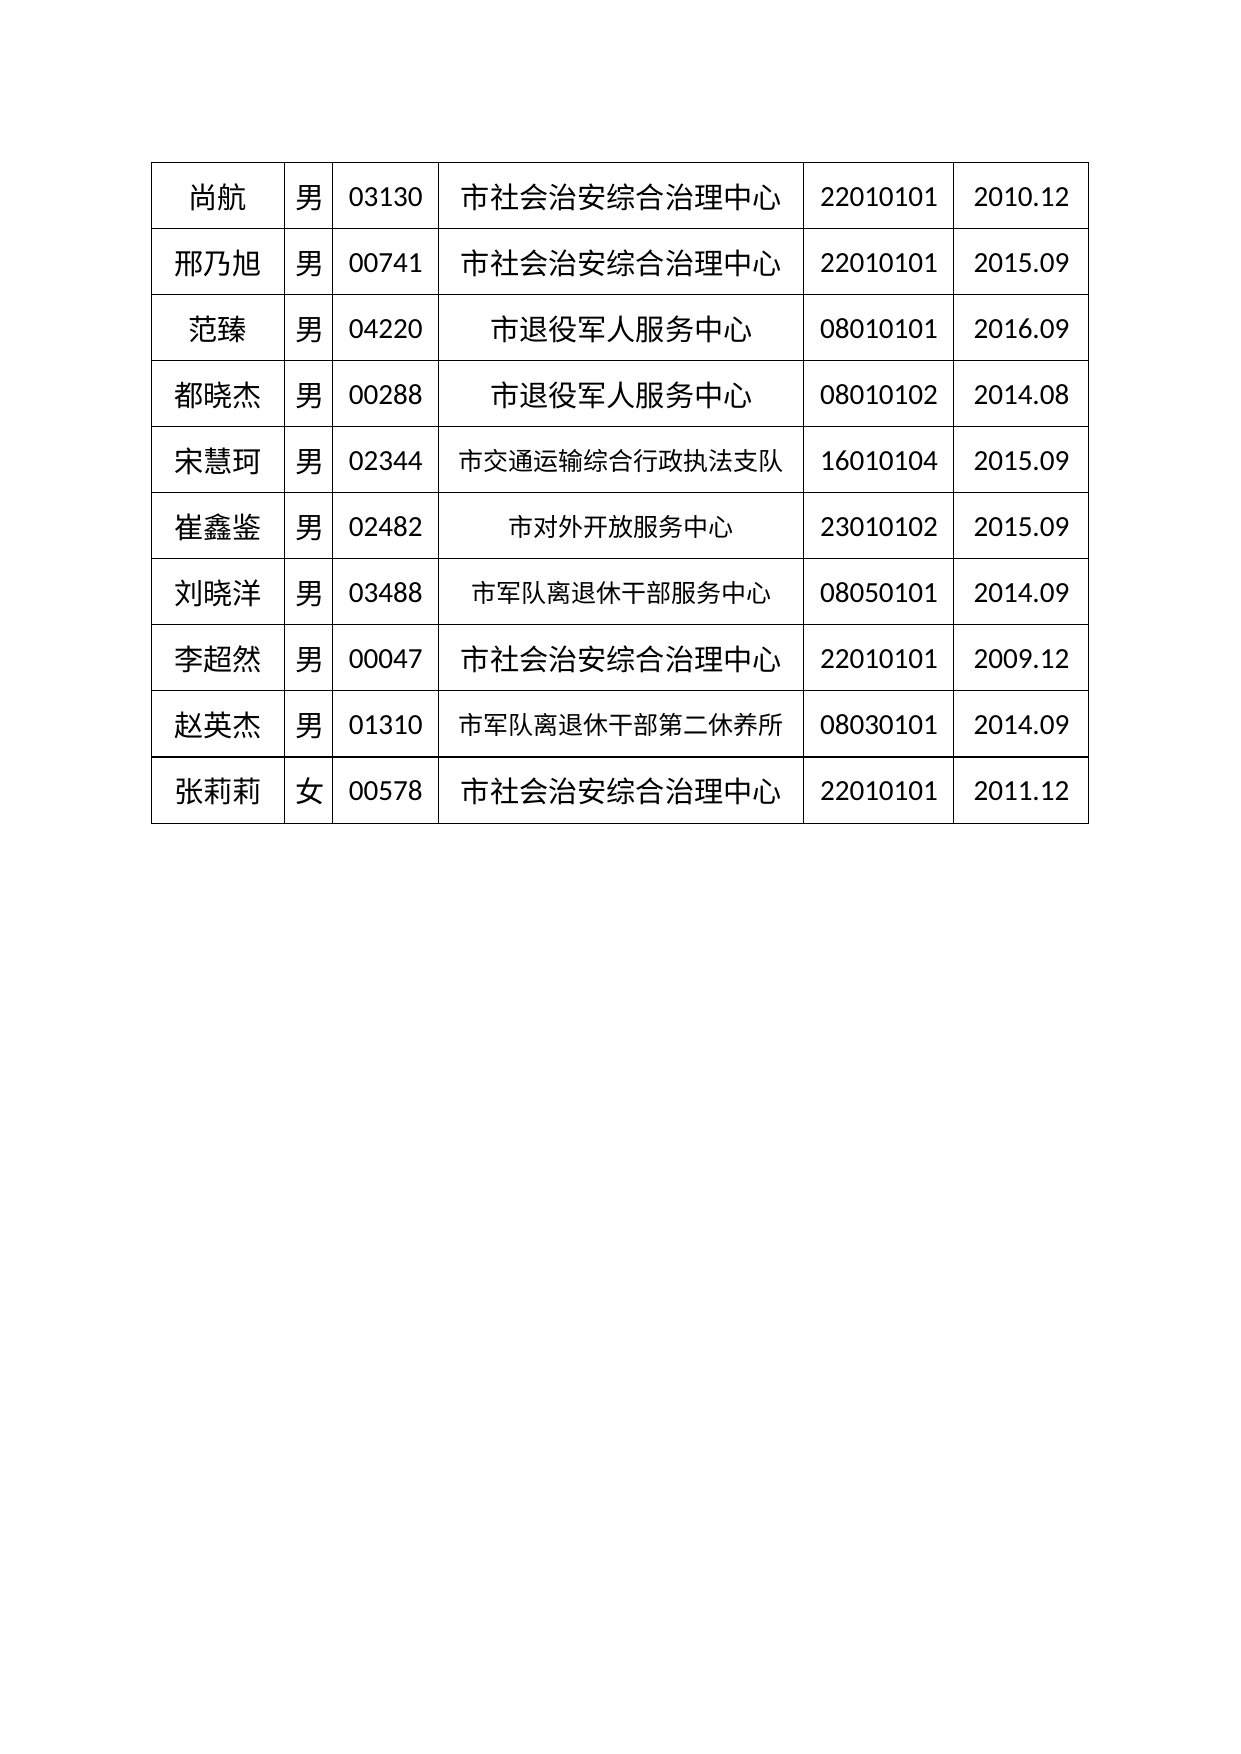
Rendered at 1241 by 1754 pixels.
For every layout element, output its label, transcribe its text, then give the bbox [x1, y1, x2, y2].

table_cell 市交通运输综合行政执法支队 [439, 427, 803, 492]
table_cell 女 [285, 758, 332, 822]
table_cell 08010102 [804, 361, 953, 426]
table_cell 市社会治安综合治理中心 [439, 625, 803, 690]
table_cell 00047 [333, 625, 438, 690]
table_cell 市退役军人服务中心 [439, 361, 803, 426]
table_cell 男 [285, 427, 332, 492]
table_cell 03488 [333, 559, 438, 624]
table_cell 22010101 [804, 758, 953, 822]
table_cell 2009.12 [954, 625, 1088, 690]
table_cell 市社会治安综合治理中心 [439, 758, 803, 822]
table_cell 男 [285, 229, 332, 294]
table_cell 04220 [333, 295, 438, 360]
table_cell 男 [285, 559, 332, 624]
table_cell 宋慧珂 [152, 427, 284, 492]
table_cell 22010101 [804, 163, 953, 228]
table_cell 2015.09 [954, 427, 1088, 492]
table_cell 08010101 [804, 295, 953, 360]
table_cell 03130 [333, 163, 438, 228]
table_cell 02344 [333, 427, 438, 492]
table_cell 2015.09 [954, 493, 1088, 558]
table_cell 市军队离退休干部服务中心 [439, 559, 803, 624]
table_cell 男 [285, 691, 332, 756]
table_cell 男 [285, 163, 332, 228]
table_cell 22010101 [804, 625, 953, 690]
table_cell 2014.09 [954, 691, 1088, 756]
table_cell 23010102 [804, 493, 953, 558]
table_cell 00288 [333, 361, 438, 426]
table_cell 市退役军人服务中心 [439, 295, 803, 360]
table_cell 崔鑫鉴 [152, 493, 284, 558]
table_cell 2016.09 [954, 295, 1088, 360]
table_cell 00741 [333, 229, 438, 294]
table_cell 2014.08 [954, 361, 1088, 426]
table_cell 邢乃旭 [152, 229, 284, 294]
table_cell 2015.09 [954, 229, 1088, 294]
table_cell 市军队离退休干部第二休养所 [439, 691, 803, 756]
table_cell 22010101 [804, 229, 953, 294]
table_cell 16010104 [804, 427, 953, 492]
table_cell 刘晓洋 [152, 559, 284, 624]
table_cell 尚航 [152, 163, 284, 228]
table_cell 市社会治安综合治理中心 [439, 163, 803, 228]
table_cell 2011.12 [954, 758, 1088, 822]
table_cell 李超然 [152, 625, 284, 690]
table_cell 赵英杰 [152, 691, 284, 756]
table_cell 市社会治安综合治理中心 [439, 229, 803, 294]
table_cell 08030101 [804, 691, 953, 756]
table_cell 00578 [333, 758, 438, 822]
table_cell 张莉莉 [152, 758, 284, 822]
table_cell 01310 [333, 691, 438, 756]
table_cell 男 [285, 493, 332, 558]
table_cell 范臻 [152, 295, 284, 360]
table_cell 02482 [333, 493, 438, 558]
table_cell 2010.12 [954, 163, 1088, 228]
table_cell 市对外开放服务中心 [439, 493, 803, 558]
table_cell 男 [285, 361, 332, 426]
table_cell 08050101 [804, 559, 953, 624]
table_cell 男 [285, 295, 332, 360]
table_cell 2014.09 [954, 559, 1088, 624]
table_cell 男 [285, 625, 332, 690]
table_cell 都晓杰 [152, 361, 284, 426]
